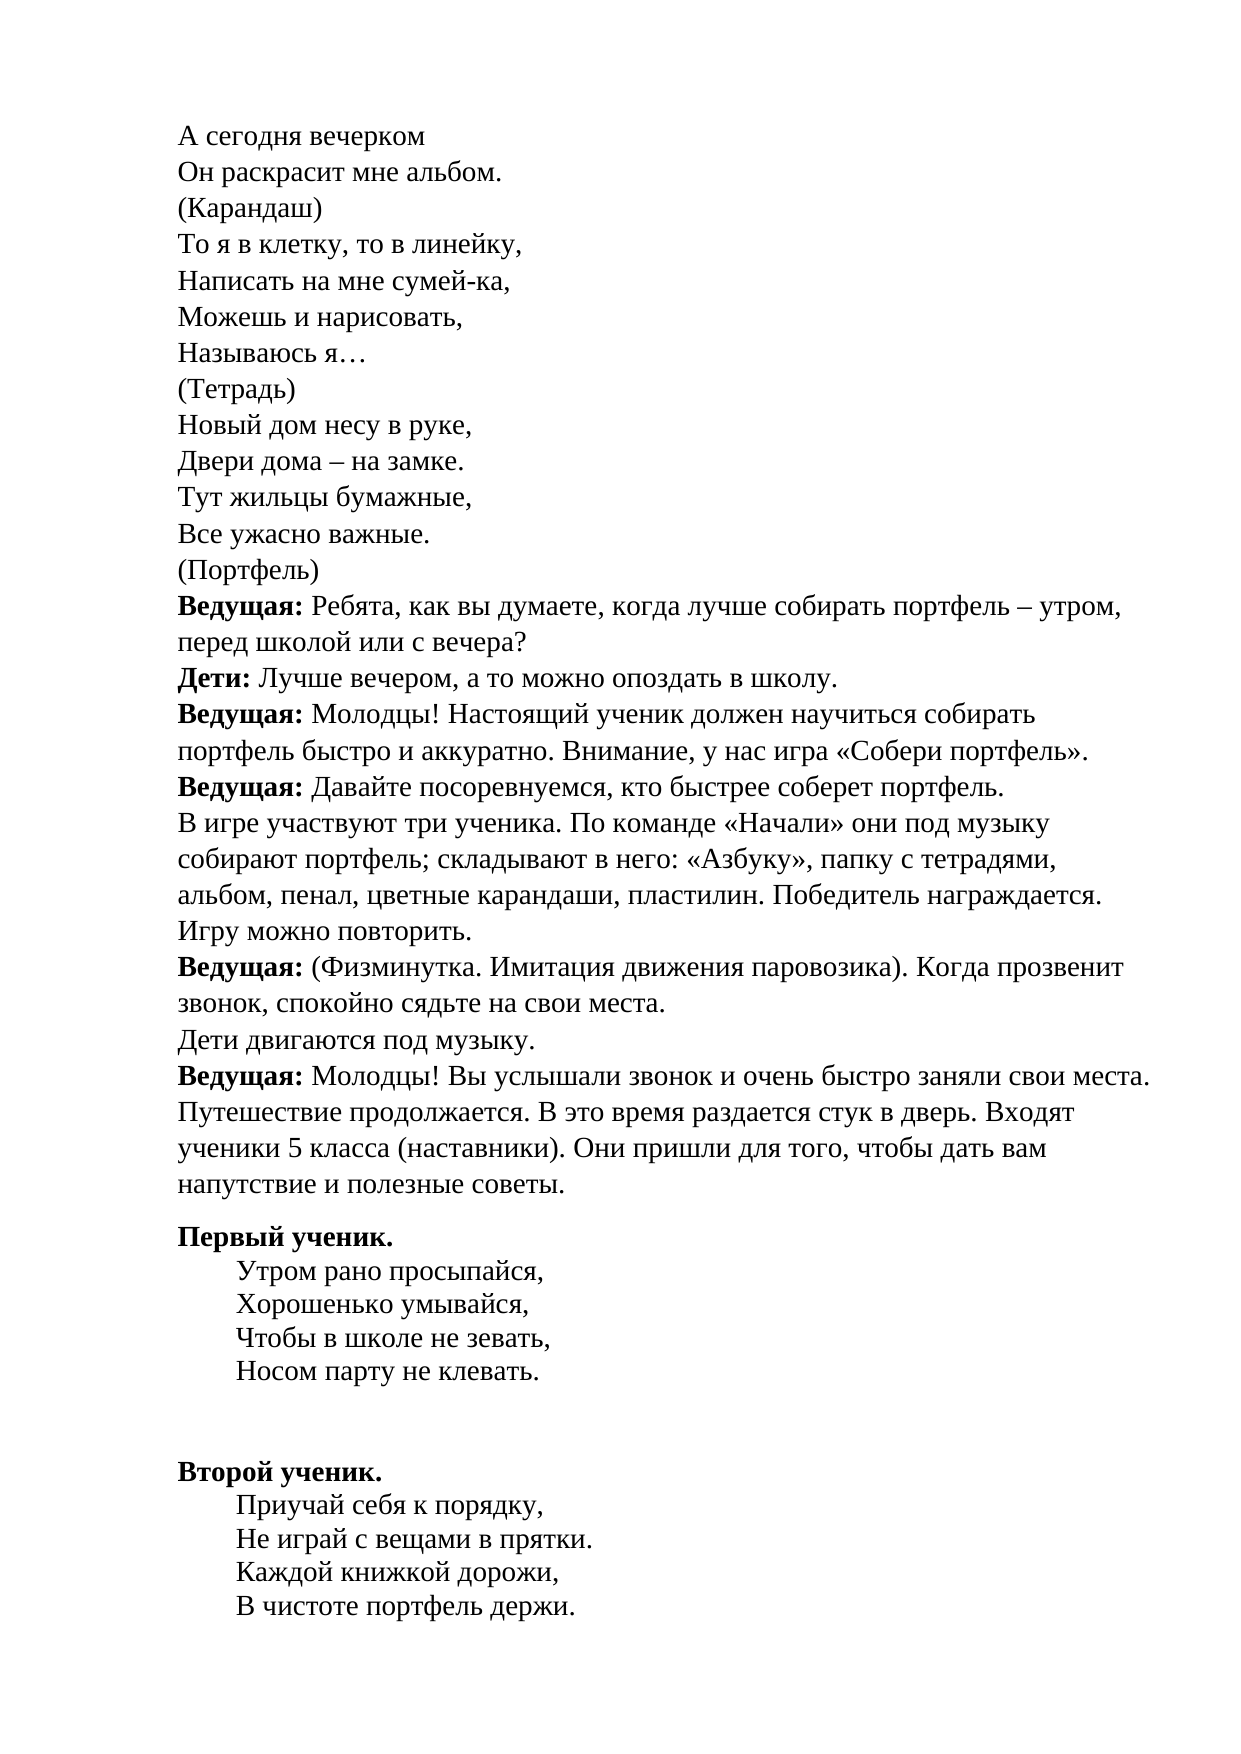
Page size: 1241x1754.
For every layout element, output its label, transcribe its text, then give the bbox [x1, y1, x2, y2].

text Утром рано просыпайся, Хорошенько умывайся, Чтобы в школе не зевать, Носом парту не клевать. [177, 1253, 1152, 1387]
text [177, 118, 1152, 1200]
text Первый ученик. [177, 1219, 1152, 1253]
text Второй ученик. [177, 1454, 1152, 1487]
text Приучай себя к порядку, Не играй с вещами в прятки. Каждой книжкой дорожи, В чистоте портфель держи. [177, 1487, 1152, 1622]
